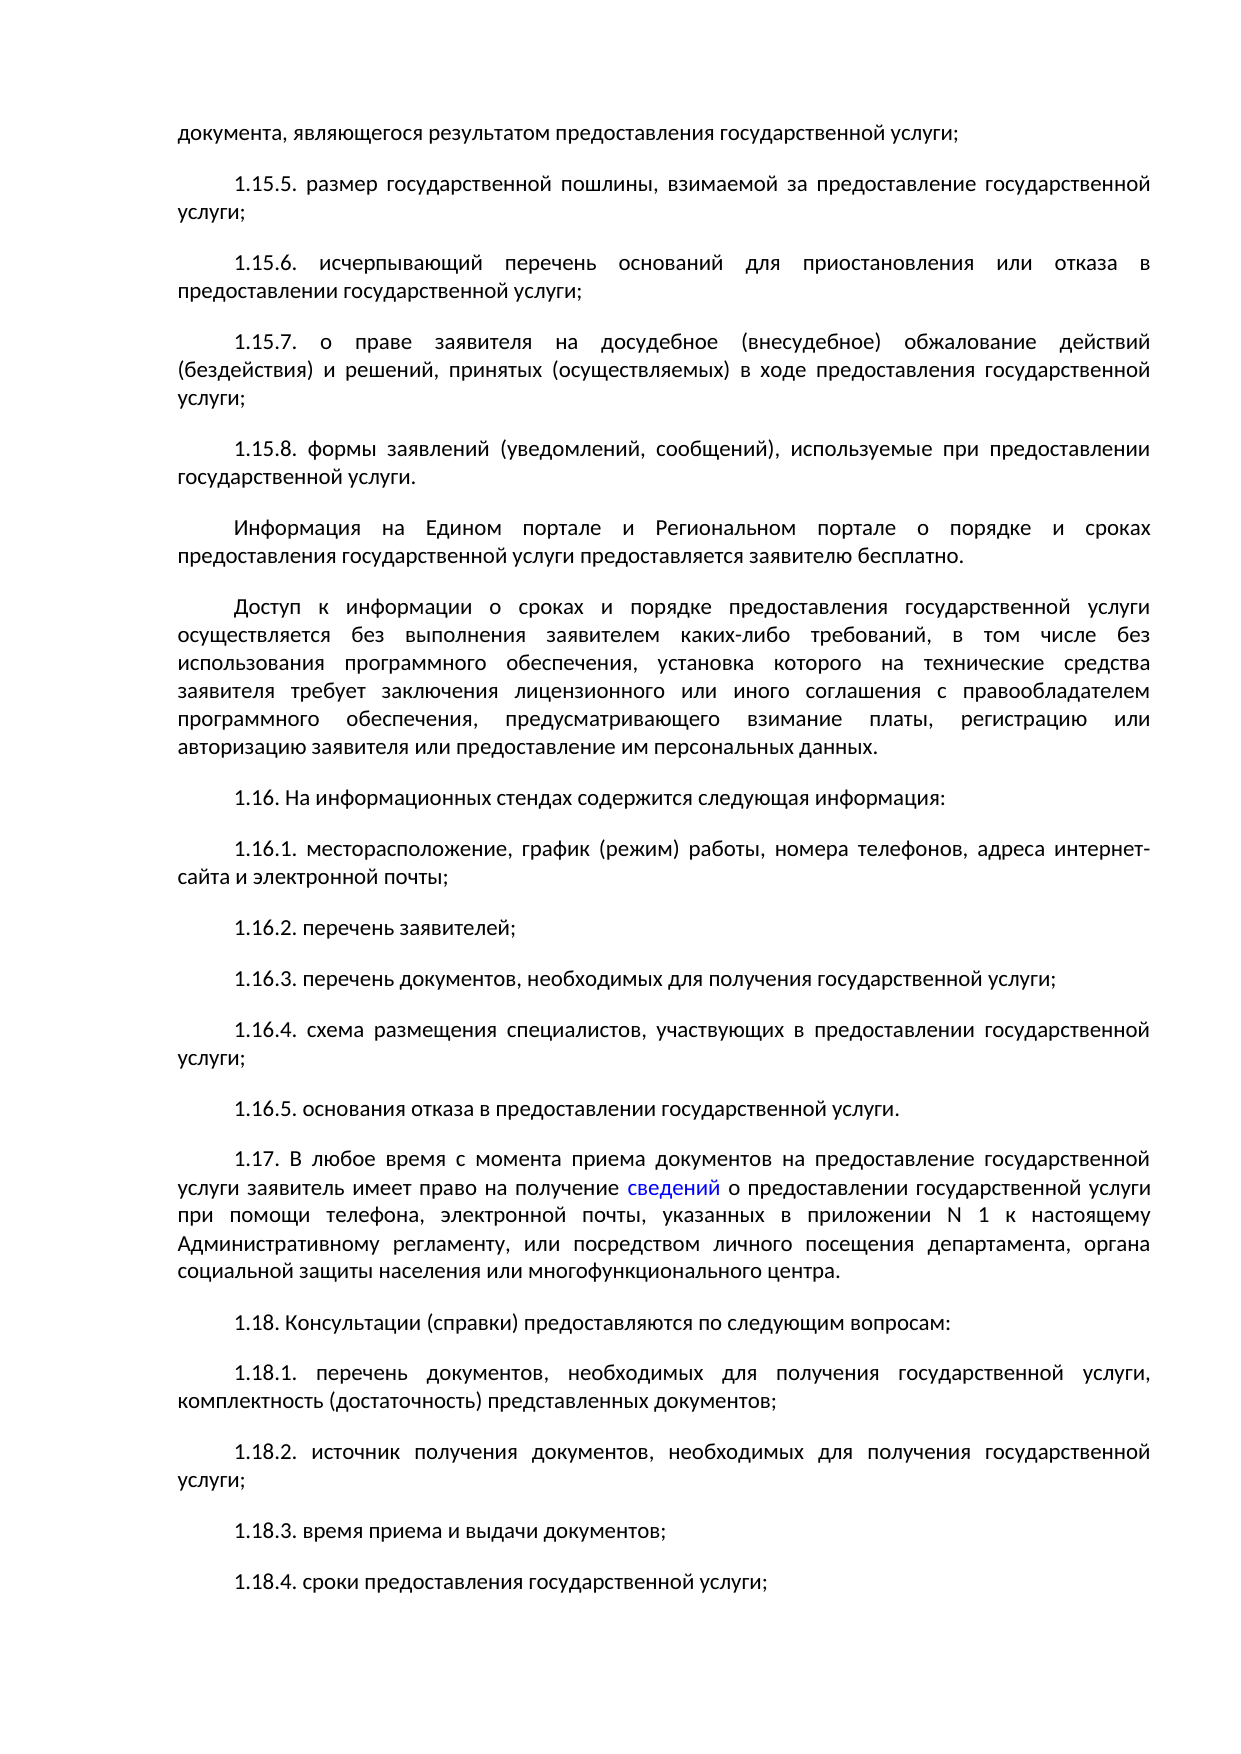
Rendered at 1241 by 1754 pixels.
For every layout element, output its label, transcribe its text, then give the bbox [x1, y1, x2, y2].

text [177, 118, 1152, 146]
text 1.18.1. перечень документов, необходимых для получения государственной услуги, комплектность (достаточность) представленных документов; [177, 1358, 1152, 1414]
text Информация на Едином портале и Региональном портале о порядке и сроках предоставления государственной услуги предоставляется заявителю бесплатно. [177, 513, 1152, 569]
text 1.16.4. схема размещения специалистов, участвующих в предоставлении государственной услуги; [177, 1015, 1152, 1071]
text 1.18. Консультации (справки) предоставляются по следующим вопросам: [177, 1308, 1152, 1336]
text 1.17. В любое время с момента приема документов на предоставление государственной услуги заявитель имеет право на получение сведений о предоставлении государственной услуги при помощи телефона, электронной почты, указанных в приложении N 1 к настоящему Административному регламенту, или посредством личного посещения департамента, органа социальной защиты населения или многофункционального центра. [177, 1144, 1152, 1285]
text 1.15.8. формы заявлений (уведомлений, сообщений), используемые при предоставлении государственной услуги. [177, 434, 1152, 490]
text 1.18.2. источник получения документов, необходимых для получения государственной услуги; [177, 1437, 1152, 1493]
text Доступ к информации о сроках и порядке предоставления государственной услуги осуществляется без выполнения заявителем каких-либо требований, в том числе без использования программного обеспечения, установка которого на технические средства заявителя требует заключения лицензионного или иного соглашения с правообладателем программного обеспечения, предусматривающего взимание платы, регистрацию или авторизацию заявителя или предоставление им персональных данных. [177, 592, 1152, 760]
text 1.16. На информационных стендах содержится следующая информация: [177, 783, 1152, 811]
text 1.16.3. перечень документов, необходимых для получения государственной услуги; [177, 964, 1152, 992]
text 1.15.5. размер государственной пошлины, взимаемой за предоставление государственной услуги; [177, 169, 1152, 225]
text 1.16.1. месторасположение, график (режим) работы, номера телефонов, адреса интернет-сайта и электронной почты; [177, 834, 1152, 890]
text 1.18.3. время приема и выдачи документов; [177, 1516, 1152, 1544]
text 1.15.7. о праве заявителя на досудебное (внесудебное) обжалование действий (бездействия) и решений, принятых (осуществляемых) в ходе предоставления государственной услуги; [177, 327, 1152, 411]
text 1.15.6. исчерпывающий перечень оснований для приостановления или отказа в предоставлении государственной услуги; [177, 248, 1152, 304]
text 1.18.4. сроки предоставления государственной услуги; [177, 1567, 1152, 1595]
text 1.16.5. основания отказа в предоставлении государственной услуги. [177, 1094, 1152, 1122]
text 1.16.2. перечень заявителей; [177, 913, 1152, 941]
